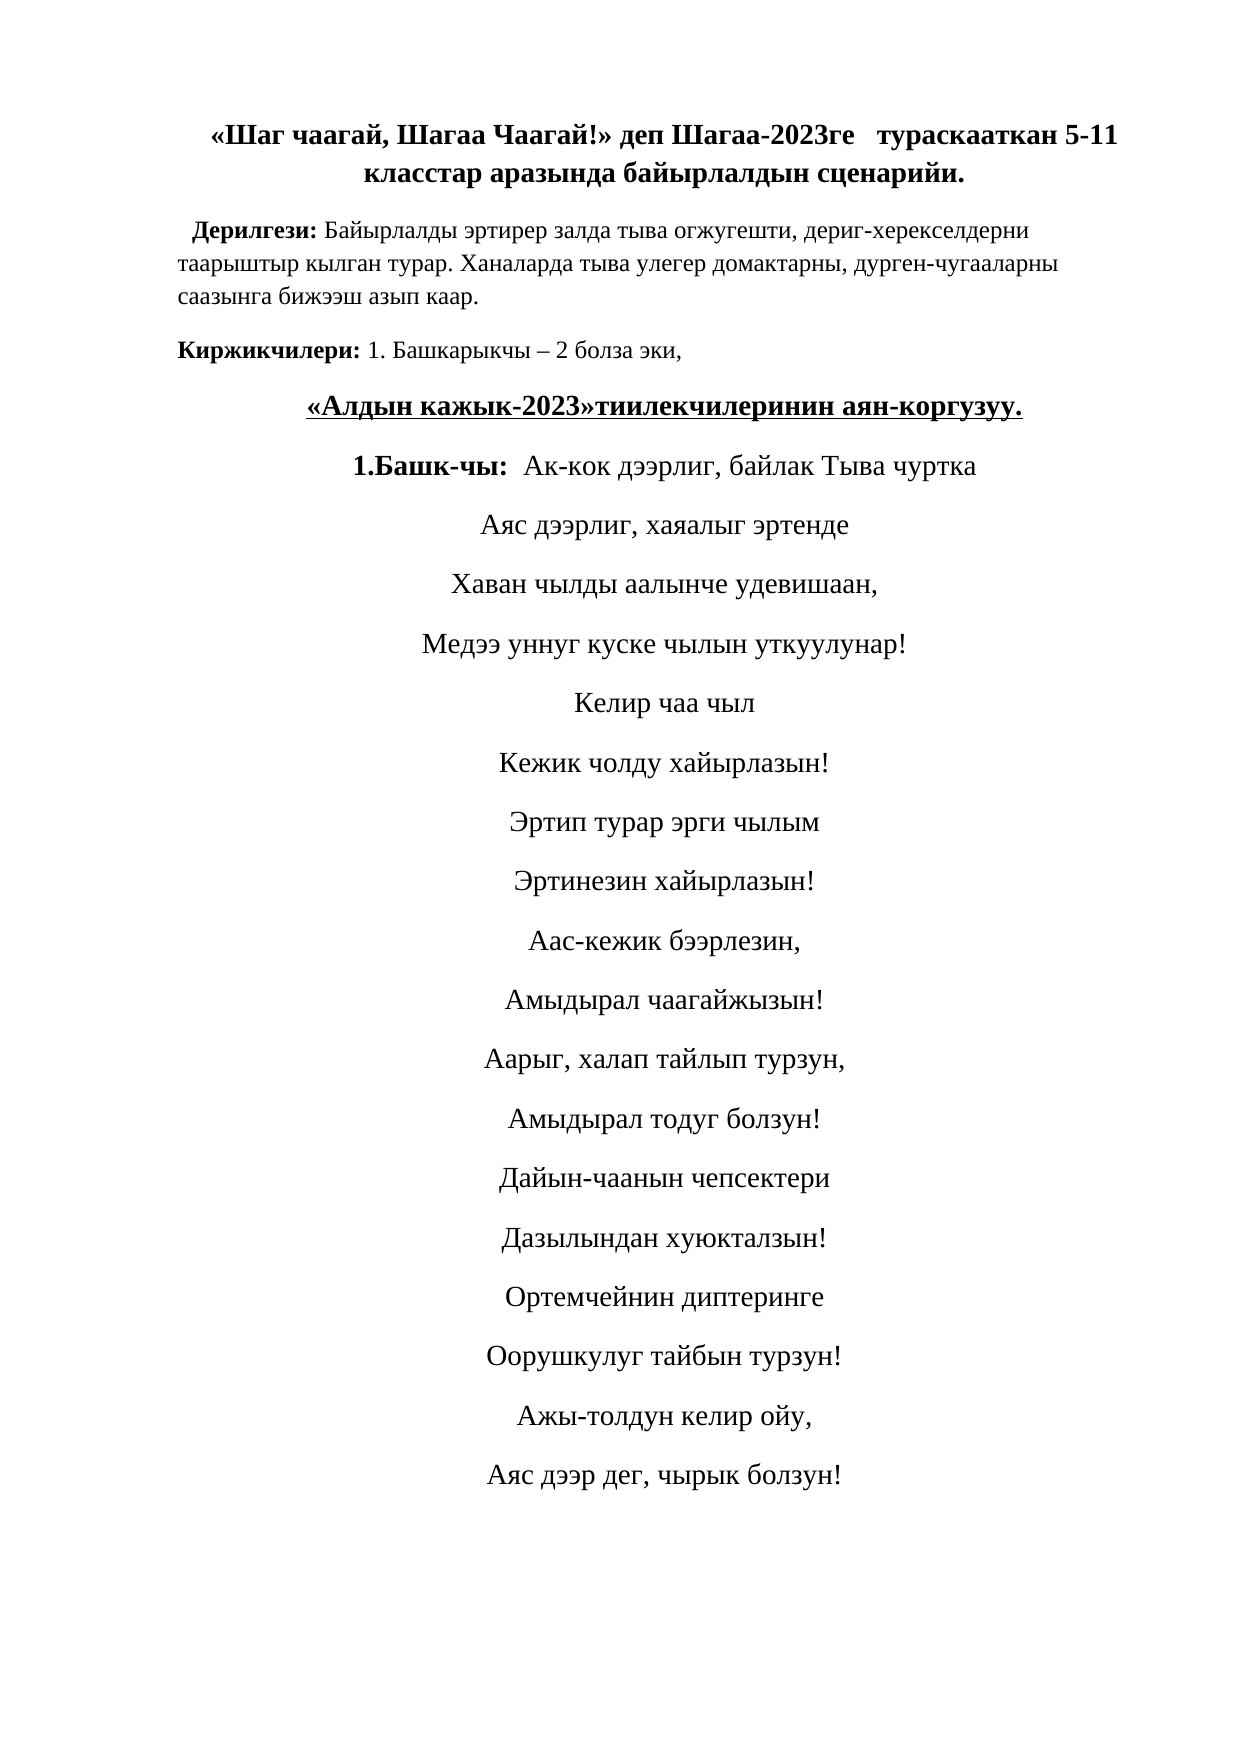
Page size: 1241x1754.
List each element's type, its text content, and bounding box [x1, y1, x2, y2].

text Эртинезин хайырлазын! [177, 863, 1152, 897]
text Дайын-чаанын чепсектери [177, 1160, 1152, 1194]
text Эртип турар эрги чылым [177, 804, 1152, 838]
text Аарыг, халап тайлып турзун, [177, 1042, 1152, 1075]
text Киржикчилери: 1. Башкарыкчы – 2 болза эки, [177, 335, 1152, 363]
text «Шаг чаагай, Шагаа Чаагай!» деп Шагаа-2023ге тураскааткан 5-11 класстар аразында байырлалдын сценарийи. [177, 117, 1152, 189]
text «Алдын кажык-2023»тиилекчилеринин аян-коргузуу. [177, 388, 1152, 422]
text Медээ уннуг куске чылын уткуулунар! [177, 626, 1152, 659]
text Амыдырал чаагайжызын! [177, 982, 1152, 1016]
text Кежик чолду хайырлазын! [177, 745, 1152, 778]
text Амыдырал тодуг болзун! [177, 1101, 1152, 1134]
text Дазылындан хуюкталзын! [177, 1220, 1152, 1253]
text Аяс дээрлиг, хаяалыг эртенде [177, 507, 1152, 541]
text Хаван чылды аалынче удевишаан, [177, 567, 1152, 600]
text Ортемчейнин диптеринге [177, 1279, 1152, 1313]
text Дерилгези: Байырлалды эртирер залда тыва огжугешти, дериг-херекселдерни таарыштыр кылган турар. Ханаларда тыва улегер домактарны, дурген-чугааларны саазынга бижээш азып каар. [177, 215, 1152, 309]
text Оорушкулуг тайбын турзун! [177, 1338, 1152, 1372]
text Ажы-толдун келир ойу, [177, 1398, 1152, 1431]
text Келир чаа чыл [177, 685, 1152, 719]
text Аяс дээр дег, чырык болзун! [177, 1457, 1152, 1491]
text Аас-кежик бээрлезин, [177, 923, 1152, 956]
text 1.Башк-чы: Ак-кок дээрлиг, байлак Тыва чуртка [177, 448, 1152, 481]
